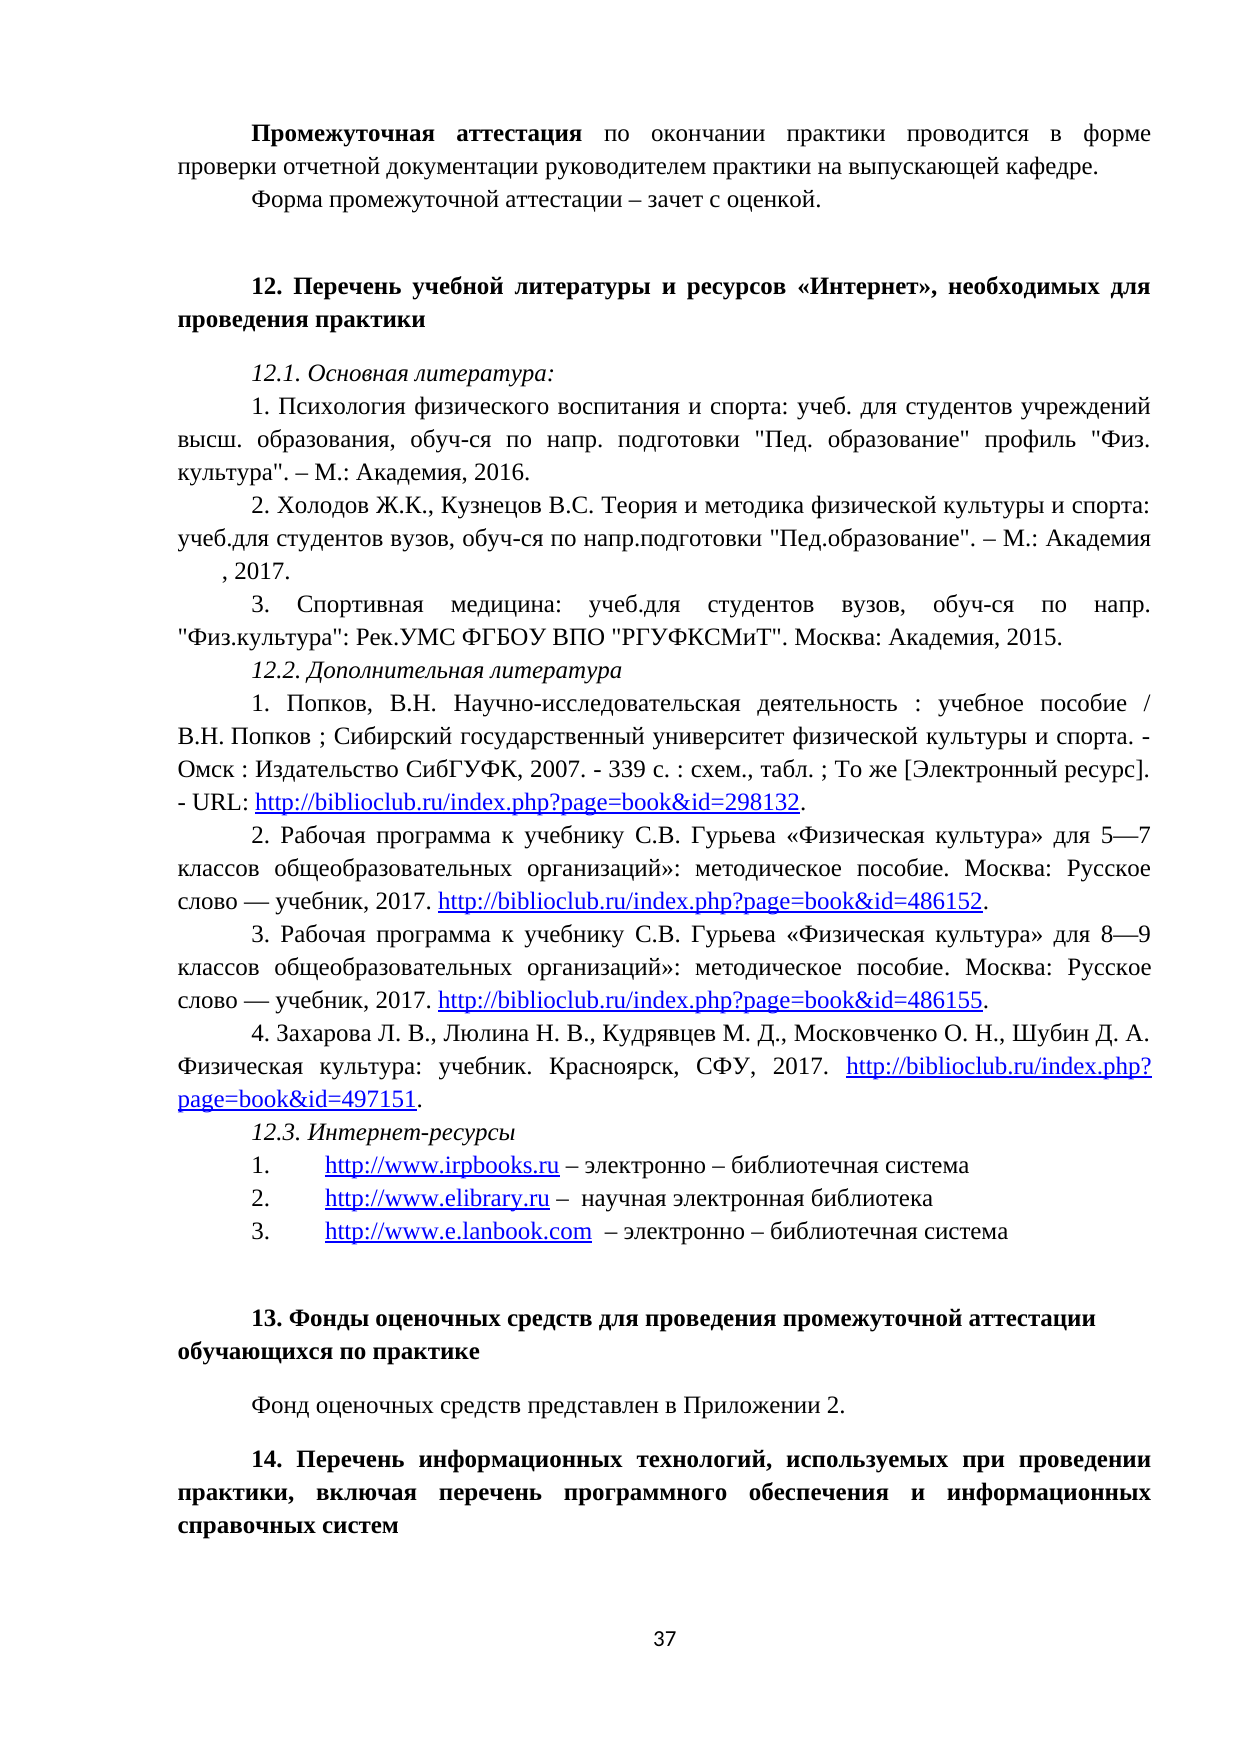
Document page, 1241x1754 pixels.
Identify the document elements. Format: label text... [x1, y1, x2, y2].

text 2. Холодов Ж.К., Кузнецов В.С. Теория и методика физической культуры и спорта: учеб.для студентов вузов, обуч-ся по напр.подготовки "Пед.образование". – М.: Академия , 2017. [177, 490, 1152, 585]
list http://www.irpbooks.ru – электронно – библиотечная система [177, 1150, 1152, 1179]
text 13. Фонды оценочных средств для проведения промежуточной аттестации обучающихся по практике [177, 1303, 1152, 1365]
text Форма промежуточной аттестации – зачет с оценкой. [177, 184, 1152, 213]
text 1. Попков, В.Н. Научно-исследовательская деятельность : учебное пособие / В.Н. Попков ; Сибирский государственный университет физической культуры и спорта. - Омск : Издательство СибГУФК, 2007. - 339 с. : схем., табл. ; То же [Электронный ресурс]. - URL: http://biblioclub.ru/index.php?page=book&id=298132. [177, 688, 1152, 816]
text 3. Рабочая программа к учебнику С.В. Гурьева «Физическая культура» для 8—9 классов общеобразовательных организаций»: методическое пособие. Москва: Русское слово — учебник, 2017. http://biblioclub.ru/index.php?page=book&id=486155. [177, 919, 1152, 1014]
list http://www.e.lanbook.com – электронно – библиотечная система [177, 1216, 1152, 1245]
text 4. Захарова Л. В., Люлина Н. В., Кудрявцев М. Д., Московченко О. Н., Шубин Д. А. Физическая культура: учебник. Красноярск, СФУ, 2017. http://biblioclub.ru/index.php?page=book&id=497151. [177, 1018, 1152, 1113]
text 3. Спортивная медицина: учеб.для студентов вузов, обуч-ся по напр. "Физ.культура": Рек.УМС ФГБОУ ВПО "РГУФКСМиТ". Москва: Академия, 2015. [177, 589, 1152, 651]
list http://www.elibrary.ru – научная электронная библиотека [177, 1183, 1152, 1212]
text 12.1. Основная литература: [177, 358, 1152, 387]
text 12. Перечень учебной литературы и ресурсов «Интернет», необходимых для проведения практики [177, 271, 1152, 333]
text 1. Психология физического воспитания и спорта: учеб. для студентов учреждений высш. образования, обуч-ся по напр. подготовки "Пед. образование" профиль "Физ. культура". – М.: Академия, 2016. [177, 391, 1152, 486]
text 12.3. Интернет-ресурсы [177, 1117, 1152, 1146]
text 14. Перечень информационных технологий, используемых при проведении практики, включая перечень программного обеспечения и информационных справочных систем [177, 1444, 1152, 1539]
text Фонд оценочных средств представлен в Приложении 2. [177, 1390, 1152, 1419]
text 12.2. Дополнительная литература [177, 655, 1152, 684]
text Промежуточная аттестация по окончании практики проводится в форме проверки отчетной документации руководителем практики на выпускающей кафедре. [177, 118, 1152, 180]
text 2. Рабочая программа к учебнику С.В. Гурьева «Физическая культура» для 5—7 классов общеобразовательных организаций»: методическое пособие. Москва: Русское слово — учебник, 2017. http://biblioclub.ru/index.php?page=book&id=486152. [177, 820, 1152, 915]
